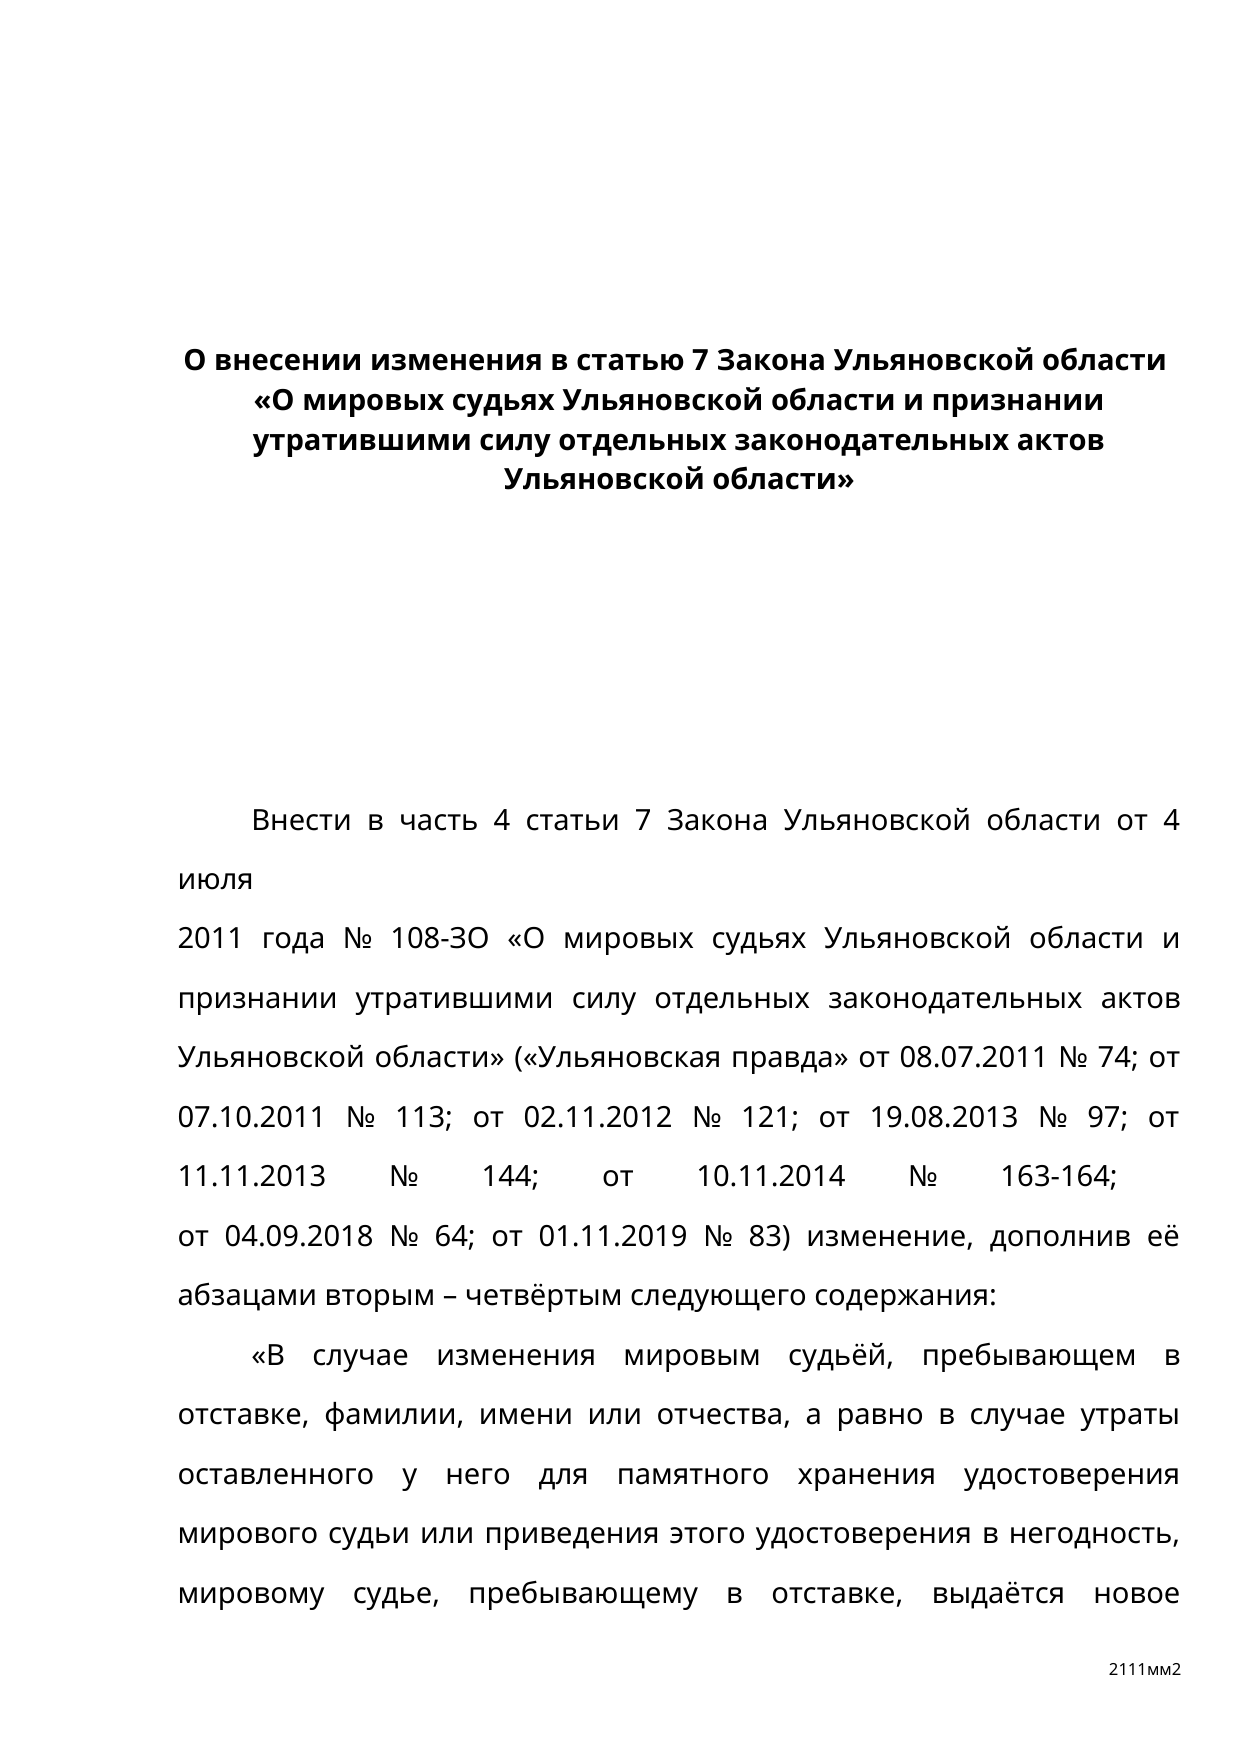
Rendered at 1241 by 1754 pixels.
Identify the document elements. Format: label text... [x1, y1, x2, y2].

text Внести в часть 4 статьи 7 Закона Ульяновской области от 4 июля 2011 года № 108-ЗО «О мировых судьях Ульяновской области и признании утратившими силу отдельных законодательных актов Ульяновской области» («Ульяновская правда» от 08.07.2011 № 74; от 07.10.2011 № 113; от 02.11.2012 № 121; от 19.08.2013 № 97; от 11.11.2013 № 144; от 10.11.2014 № 163-164; от 04.09.2018 № 64; от 01.11.2019 № 83) изменение, дополнив её абзацами вторым – четвёртым следующего содержания: [177, 799, 1181, 1314]
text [177, 1334, 1181, 1612]
text О внесении изменения в статью 7 Закона Ульяновской области «О мировых судьях Ульяновской области и признании утратившими силу отдельных законодательных актов Ульяновской области» [177, 339, 1181, 498]
